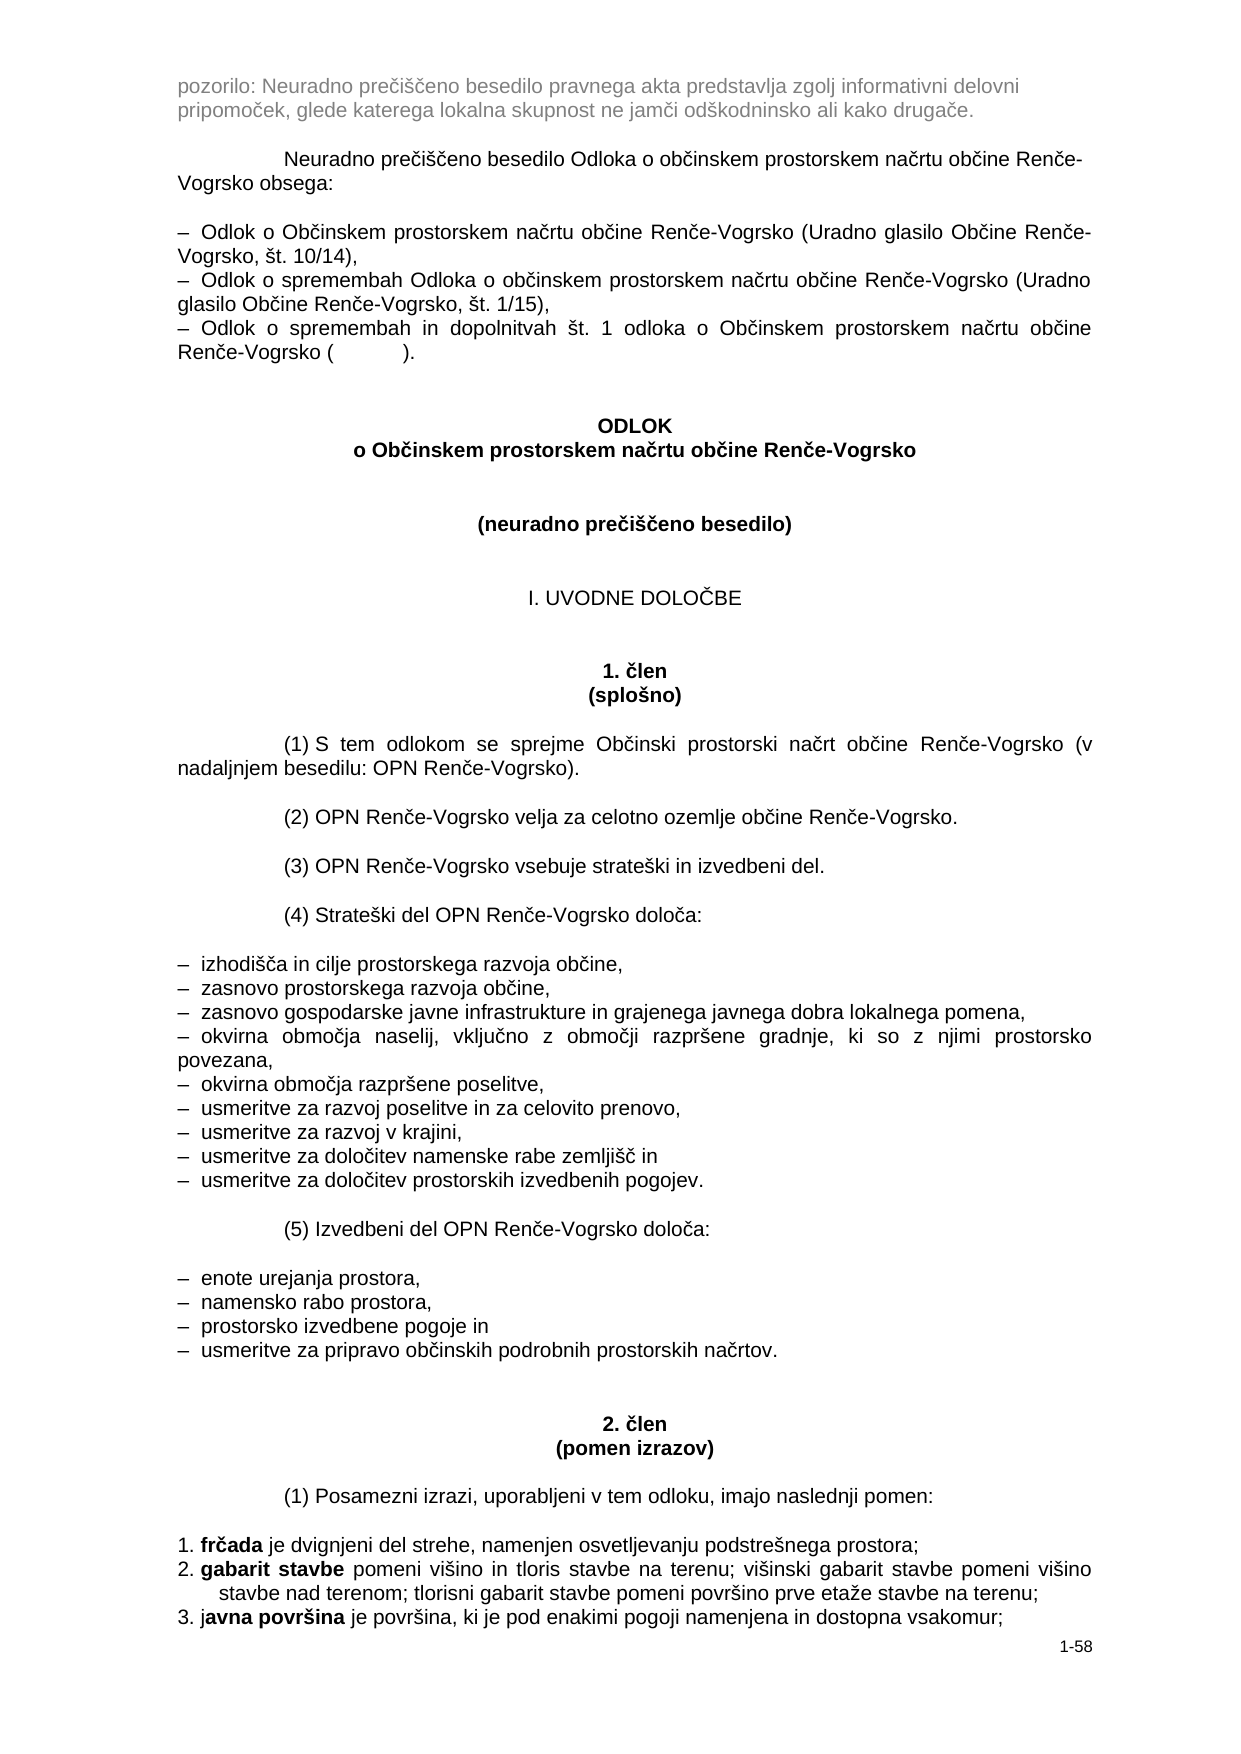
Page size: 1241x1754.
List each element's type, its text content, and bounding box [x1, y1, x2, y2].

list javna površina je površina, ki je pod enakimi pogoji namenjena in dostopna vsakomur; [177, 1605, 1092, 1629]
list člen (pomen izrazov) [177, 1411, 1092, 1459]
text prostorsko izvedbene pogoje in [177, 1313, 1092, 1337]
text Izvedbeni del OPN Renče-Vogrsko določa: [177, 1217, 1092, 1241]
list frčada je dvignjeni del strehe, namenjen osvetljevanju podstrešnega prostora; [177, 1533, 1092, 1557]
text usmeritve za razvoj poselitve in za celovito prenovo, [177, 1096, 1092, 1120]
text ODLOK o Občinskem prostorskem načrtu občine Renče-Vogrsko [177, 413, 1092, 461]
text (neuradno prečiščeno besedilo) [177, 511, 1092, 535]
text Odlok o spremembah Odloka o občinskem prostorskem načrtu občine Renče-Vogrsko (Uradno glasilo Občine Renče-Vogrsko, št. 1/15), [177, 268, 1092, 316]
text enote urejanja prostora, [177, 1266, 1092, 1289]
text I. UVODNE DOLOČBE [177, 585, 1092, 609]
text usmeritve za določitev namenske rabe zemljišč in [177, 1144, 1092, 1168]
list Posamezni izrazi, uporabljeni v tem odloku, imajo naslednji pomen: [177, 1484, 1092, 1508]
text namensko rabo prostora, [177, 1289, 1092, 1313]
list člen (splošno) [177, 659, 1092, 707]
text usmeritve za pripravo občinskih podrobnih prostorskih načrtov. [177, 1337, 1092, 1361]
text usmeritve za določitev prostorskih izvedbenih pogojev. [177, 1168, 1092, 1192]
list gabarit stavbe pomeni višino in tloris stavbe na terenu; višinski gabarit stavbe pomeni višino stavbe nad terenom; tlorisni gabarit stavbe pomeni površino prve etaže stavbe na terenu; [177, 1557, 1092, 1605]
text Odlok o Občinskem prostorskem načrtu občine Renče-Vogrsko (Uradno glasilo Občine Renče-Vogrsko, št. 10/14), [177, 220, 1092, 268]
text Strateški del OPN Renče-Vogrsko določa: [177, 903, 1092, 927]
text OPN Renče-Vogrsko vsebuje strateški in izvedbeni del. [177, 854, 1092, 878]
text OPN Renče-Vogrsko velja za celotno ozemlje občine Renče-Vogrsko. [177, 805, 1092, 829]
text izhodišča in cilje prostorskega razvoja občine, [177, 952, 1092, 976]
text zasnovo gospodarske javne infrastrukture in grajenega javnega dobra lokalnega pomena, [177, 1000, 1092, 1024]
text Odlok o spremembah in dopolnitvah št. 1 odloka o Občinskem prostorskem načrtu občine Renče-Vogrsko ( ). [177, 316, 1092, 363]
text okvirna območja razpršene poselitve, [177, 1072, 1092, 1096]
text Neuradno prečiščeno besedilo Odloka o občinskem prostorskem načrtu občine Renče-Vogrsko obsega: [177, 147, 1092, 195]
text usmeritve za razvoj v krajini, [177, 1120, 1092, 1144]
text okvirna območja naselij, vključno z območji razpršene gradnje, ki so z njimi prostorsko povezana, [177, 1024, 1092, 1072]
text pozorilo: Neuradno prečiščeno besedilo pravnega akta predstavlja zgolj informativni delovni pripomoček, glede katerega lokalna skupnost ne jamči odškodninsko ali kako drugače. [177, 74, 1092, 122]
text zasnovo prostorskega razvoja občine, [177, 976, 1092, 1000]
text S tem odlokom se sprejme Občinski prostorski načrt občine Renče-Vogrsko (v nadaljnjem besedilu: OPN Renče-Vogrsko). [177, 732, 1092, 780]
